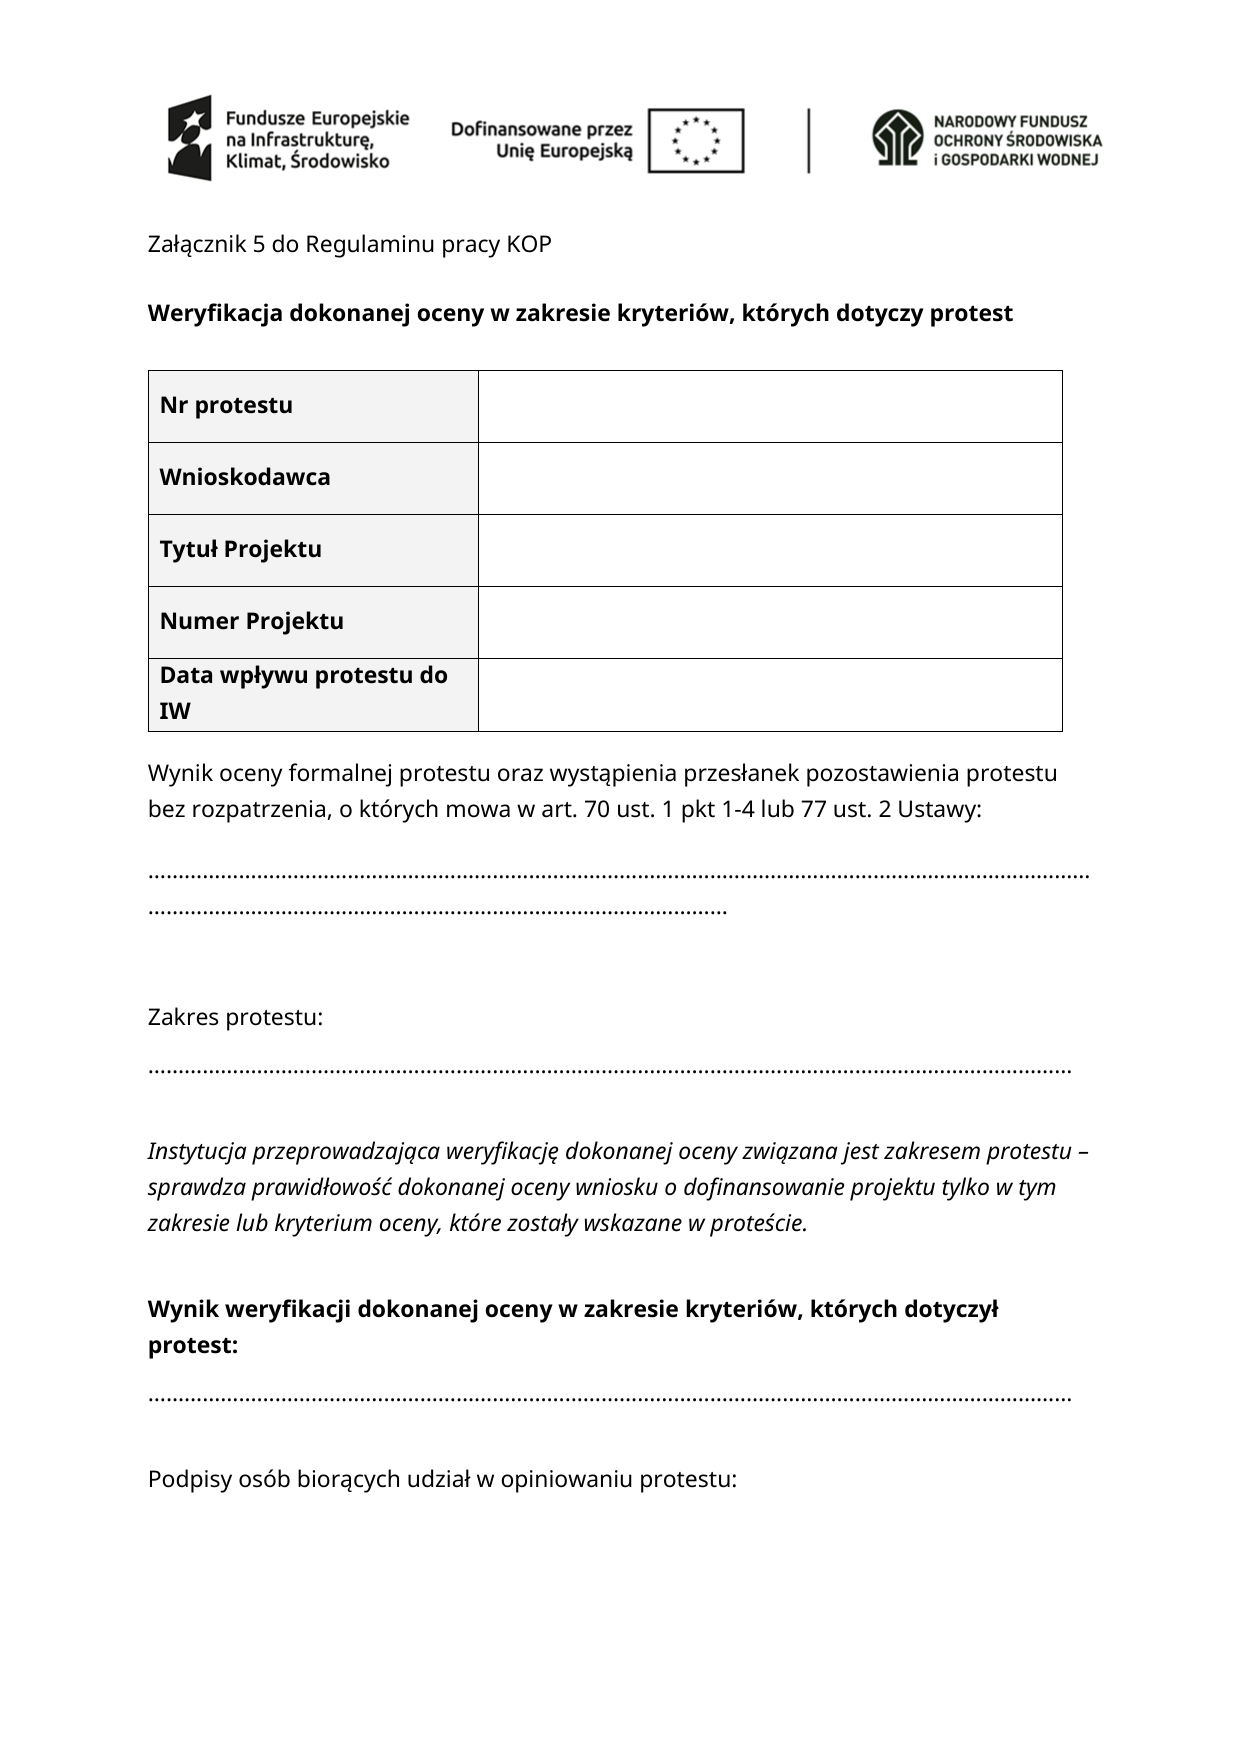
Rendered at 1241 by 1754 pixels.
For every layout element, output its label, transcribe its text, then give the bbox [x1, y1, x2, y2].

table_cell [479, 443, 1062, 514]
text Podpisy osób biorących udział w opiniowaniu protestu: [148, 1463, 1093, 1494]
table_cell [479, 587, 1062, 658]
table_cell [479, 515, 1062, 586]
table_cell [479, 659, 1062, 731]
table_header [479, 371, 1062, 442]
text Instytucja przeprowadzająca weryfikację dokonanej oceny związana jest zakresem protestu – sprawdza prawidłowość dokonanej oceny wniosku o dofinansowanie projektu tylko w tym zakresie lub kryterium oceny, które zostały wskazane w proteście. [148, 1135, 1093, 1238]
text ……………………………………………………………………………………………………………………………………… [148, 1377, 1093, 1408]
subtitle Załącznik 5 do Regulaminu pracy KOP [148, 228, 1093, 259]
text Weryfikacja dokonanej oceny w zakresie kryteriów, których dotyczy protest [148, 297, 1093, 328]
table_header Nr protestu [149, 371, 478, 442]
picture [147, 73, 1149, 203]
table_cell Data wpływu protestu do IW [149, 659, 478, 731]
text ……………………………………………………………………………………………………………………………………………………………………………………………………………………………… [148, 854, 1093, 921]
text ……………………………………………………………………………………………………………………………………… [148, 1049, 1093, 1080]
text Zakres protestu: [148, 1001, 1093, 1032]
table_cell Wnioskodawca [149, 443, 478, 514]
table_cell Tytuł Projektu [149, 515, 478, 586]
text Wynik oceny formalnej protestu oraz wystąpienia przesłanek pozostawienia protestu bez rozpatrzenia, o których mowa w art. 70 ust. 1 pkt 1-4 lub 77 ust. 2 Ustawy: [148, 757, 1093, 824]
text Wynik weryfikacji dokonanej oceny w zakresie kryteriów, których dotyczył protest: [148, 1293, 1093, 1360]
table_cell Numer Projektu [149, 587, 478, 658]
